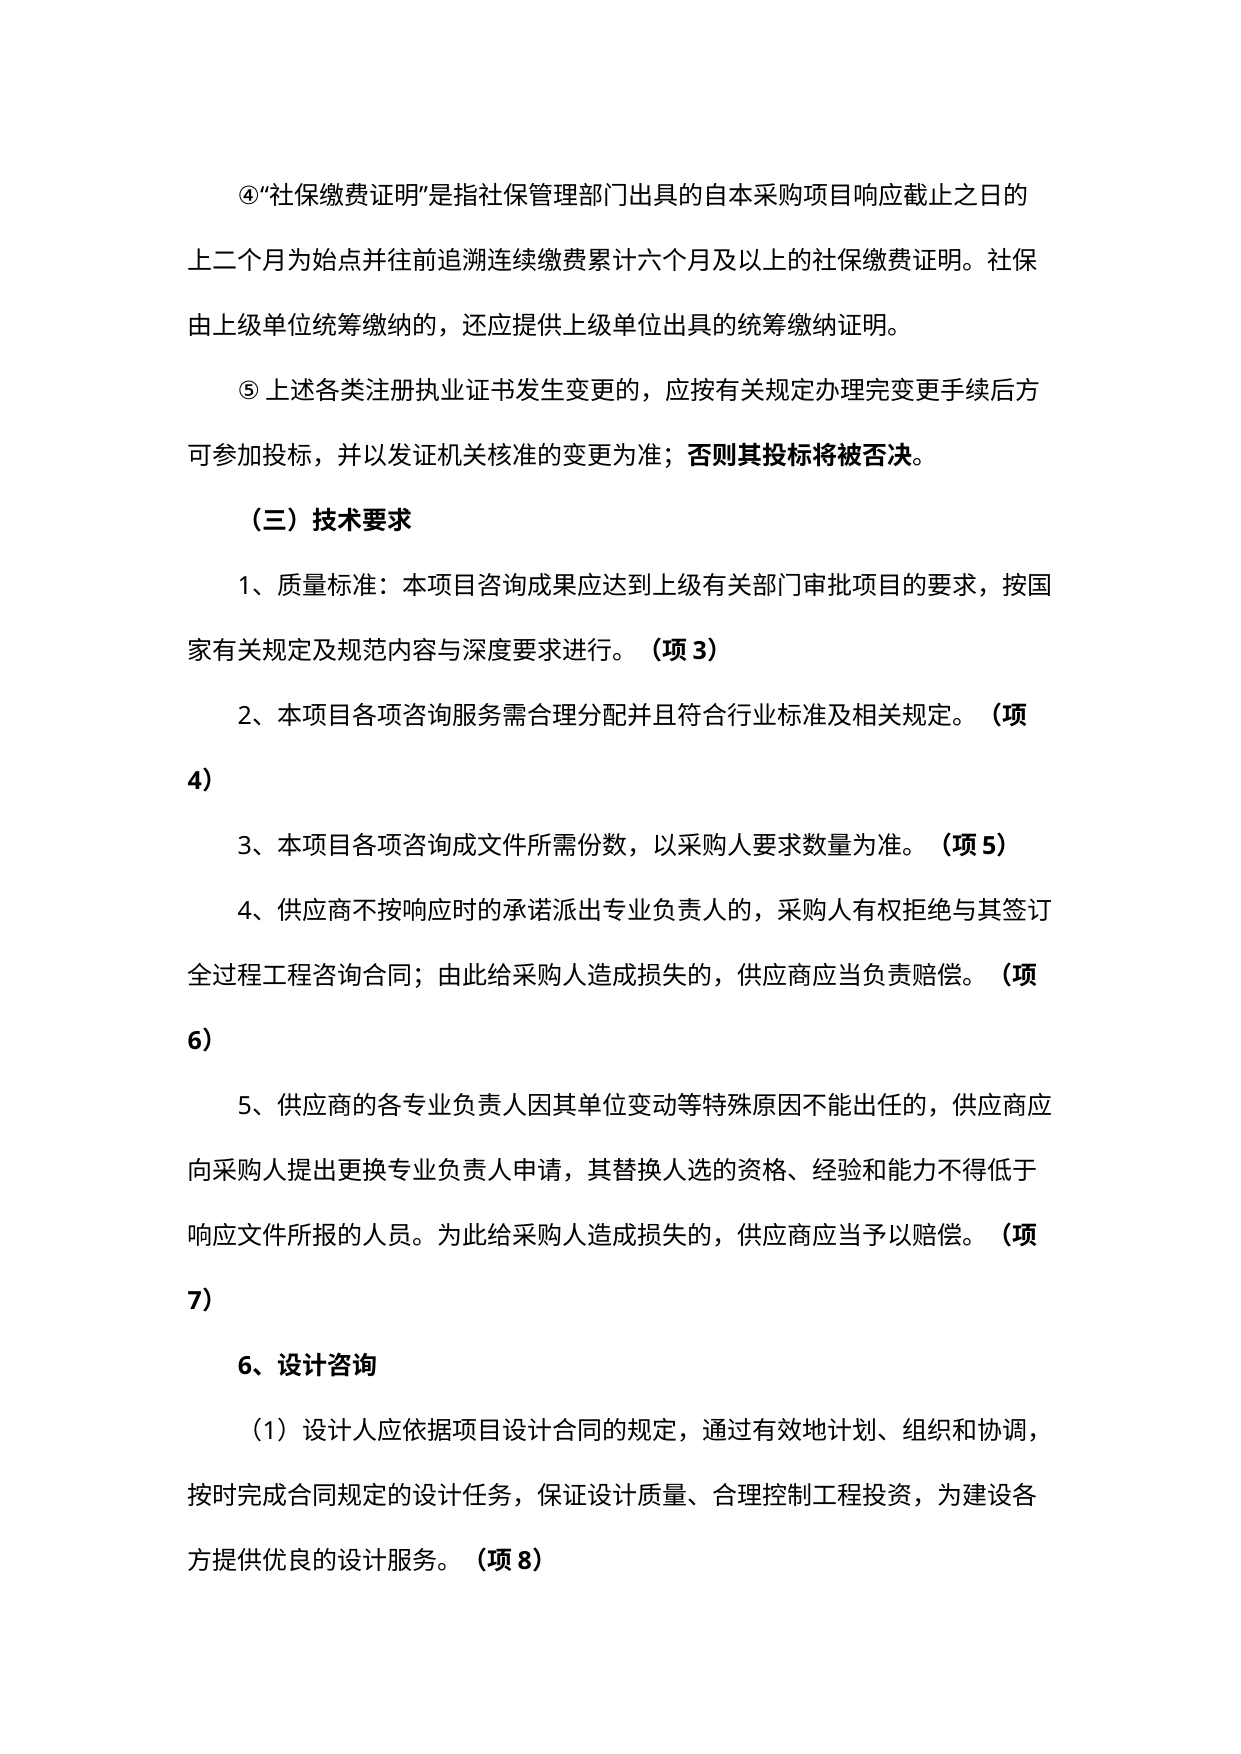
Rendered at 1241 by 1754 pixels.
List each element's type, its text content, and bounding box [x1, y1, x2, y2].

text 6、设计咨询 [187, 1332, 1053, 1397]
text 1、质量标准：本项目咨询成果应达到上级有关部门审批项目的要求，按国家有关规定及规范内容与深度要求进行。（项3） [187, 552, 1053, 682]
text ⑤上述各类注册执业证书发生变更的，应按有关规定办理完变更手续后方可参加投标，并以发证机关核准的变更为准；否则其投标将被否决。 [187, 357, 1053, 487]
text 4、供应商不按响应时的承诺派出专业负责人的，采购人有权拒绝与其签订全过程工程咨询合同；由此给采购人造成损失的，供应商应当负责赔偿。（项6） [187, 877, 1053, 1072]
text 2、本项目各项咨询服务需合理分配并且符合行业标准及相关规定。（项4） [187, 682, 1053, 812]
text 5、供应商的各专业负责人因其单位变动等特殊原因不能出任的，供应商应向采购人提出更换专业负责人申请，其替换人选的资格、经验和能力不得低于响应文件所报的人员。为此给采购人造成损失的，供应商应当予以赔偿。（项7） [187, 1072, 1053, 1332]
text ④“社保缴费证明”是指社保管理部门出具的自本采购项目响应截止之日的上二个月为始点并往前追溯连续缴费累计六个月及以上的社保缴费证明。社保由上级单位统筹缴纳的，还应提供上级单位出具的统筹缴纳证明。 [187, 162, 1053, 357]
text （三）技术要求 [187, 487, 1053, 552]
text 3、本项目各项咨询成文件所需份数，以采购人要求数量为准。（项5） [187, 812, 1053, 877]
text （1）设计人应依据项目设计合同的规定，通过有效地计划、组织和协调，按时完成合同规定的设计任务，保证设计质量、合理控制工程投资，为建设各方提供优良的设计服务。（项8） [187, 1397, 1053, 1592]
